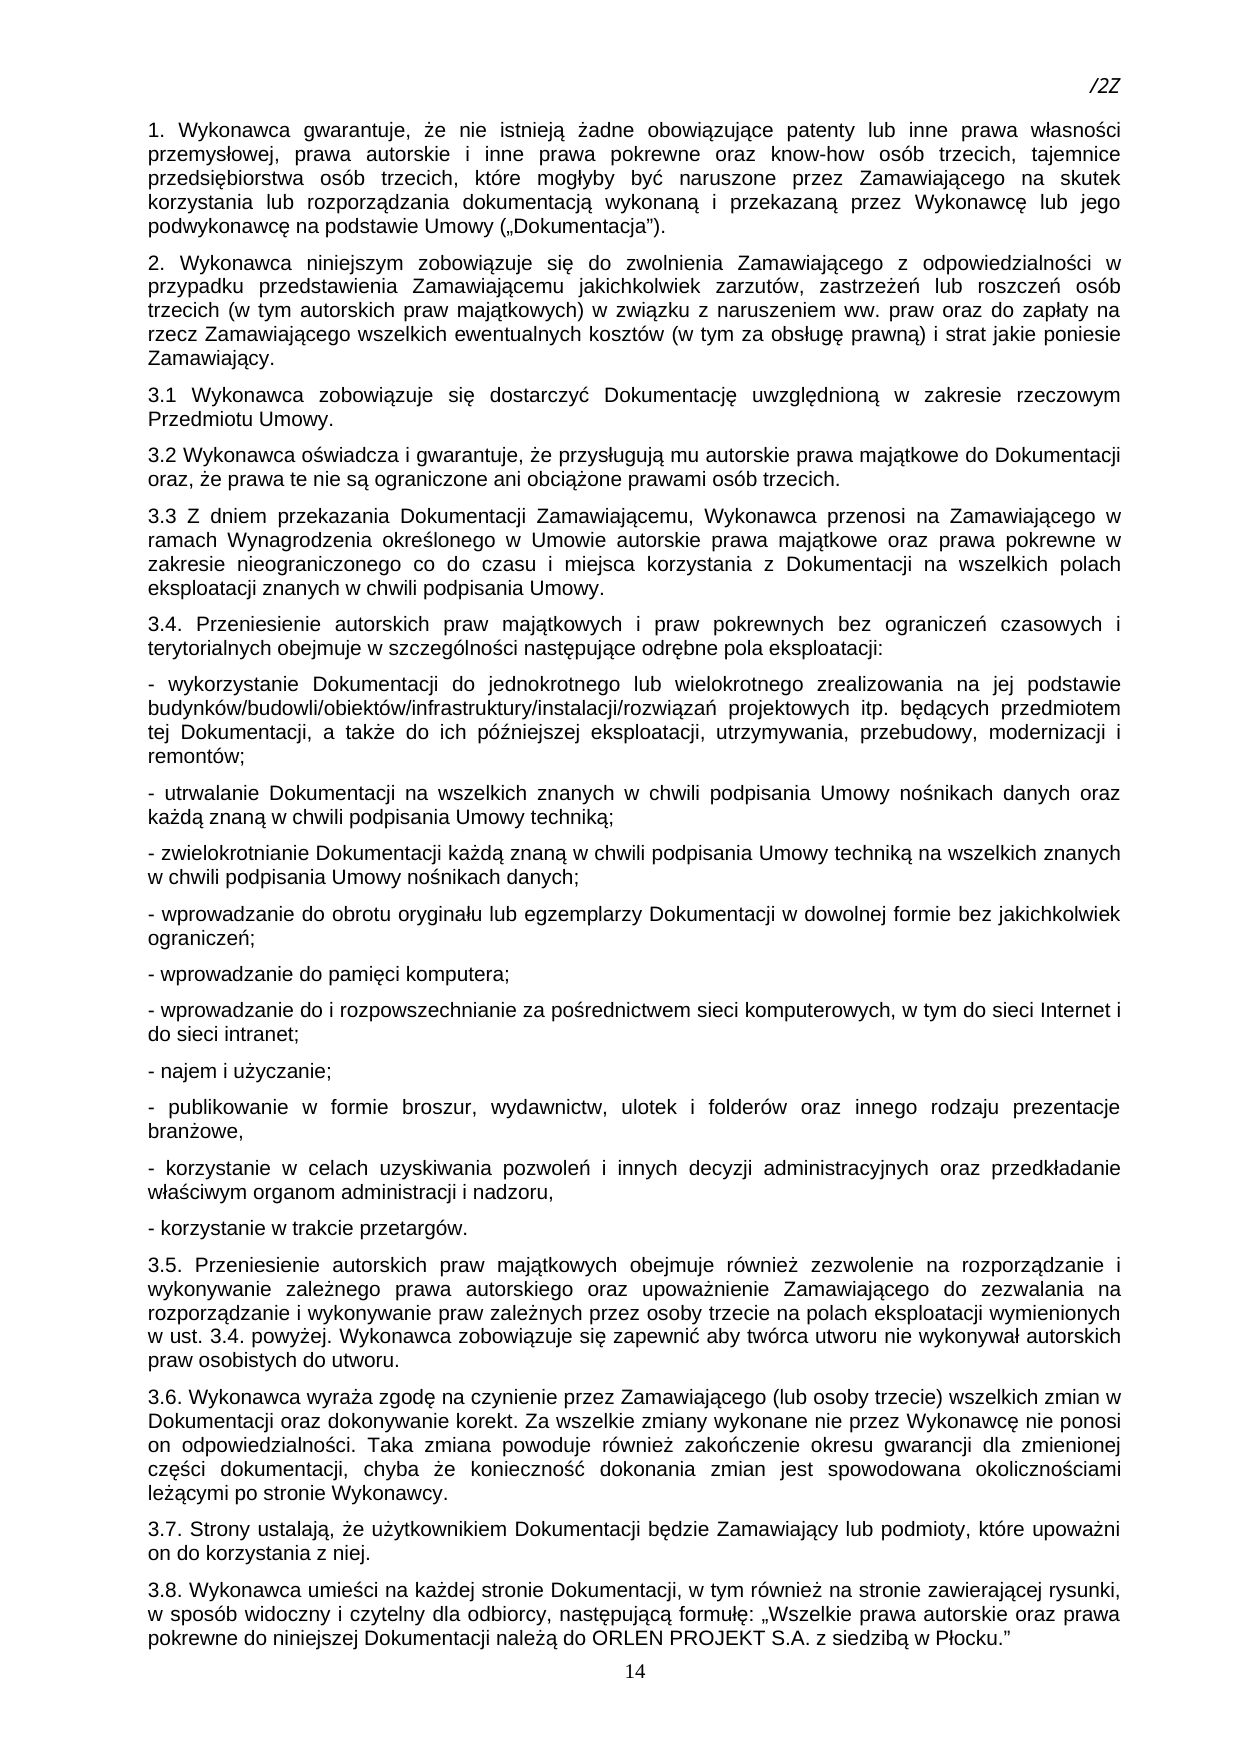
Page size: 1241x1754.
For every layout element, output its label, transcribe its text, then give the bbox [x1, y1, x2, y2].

text - najem i użyczanie; [148, 1059, 1122, 1083]
text 2. Wykonawca niniejszym zobowiązuje się do zwolnienia Zamawiającego z odpowiedzialności w przypadku przedstawienia Zamawiającemu jakichkolwiek zarzutów, zastrzeżeń lub roszczeń osób trzecich (w tym autorskich praw majątkowych) w związku z naruszeniem ww. praw oraz do zapłaty na rzecz Zamawiającego wszelkich ewentualnych kosztów (w tym za obsługę prawną) i strat jakie poniesie Zamawiający. [148, 250, 1122, 370]
text 3.7. Strony ustalają, że użytkownikiem Dokumentacji będzie Zamawiający lub podmioty, które upoważni on do korzystania z niej. [148, 1517, 1122, 1565]
text 3.3 Z dniem przekazania Dokumentacji Zamawiającemu, Wykonawca przenosi na Zamawiającego w ramach Wynagrodzenia określonego w Umowie autorskie prawa majątkowe oraz prawa pokrewne w zakresie nieograniczonego co do czasu i miejsca korzystania z Dokumentacji na wszelkich polach eksploatacji znanych w chwili podpisania Umowy. [148, 503, 1122, 599]
text - wprowadzanie do obrotu oryginału lub egzemplarzy Dokumentacji w dowolnej formie bez jakichkolwiek ograniczeń; [148, 901, 1122, 949]
text 3.1 Wykonawca zobowiązuje się dostarczyć Dokumentację uwzględnioną w zakresie rzeczowym Przedmiotu Umowy. [148, 383, 1122, 431]
text - wprowadzanie do pamięci komputera; [148, 962, 1122, 986]
text 1. Wykonawca gwarantuje, że nie istnieją żadne obowiązujące patenty lub inne prawa własności przemysłowej, prawa autorskie i inne prawa pokrewne oraz know-how osób trzecich, tajemnice przedsiębiorstwa osób trzecich, które mogłyby być naruszone przez Zamawiającego na skutek korzystania lub rozporządzania dokumentacją wykonaną i przekazaną przez Wykonawcę lub jego podwykonawcę na podstawie Umowy („Dokumentacja”). [148, 118, 1122, 238]
text - wykorzystanie Dokumentacji do jednokrotnego lub wielokrotnego zrealizowania na jej podstawie budynków/budowli/obiektów/infrastruktury/instalacji/rozwiązań projektowych itp. będących przedmiotem tej Dokumentacji, a także do ich późniejszej eksploatacji, utrzymywania, przebudowy, modernizacji i remontów; [148, 672, 1122, 768]
text 3.6. Wykonawca wyraża zgodę na czynienie przez Zamawiającego (lub osoby trzecie) wszelkich zmian w Dokumentacji oraz dokonywanie korekt. Za wszelkie zmiany wykonane nie przez Wykonawcę nie ponosi on odpowiedzialności. Taka zmiana powoduje również zakończenie okresu gwarancji dla zmienionej części dokumentacji, chyba że konieczność dokonania zmian jest spowodowana okolicznościami leżącymi po stronie Wykonawcy. [148, 1385, 1122, 1504]
text - korzystanie w celach uzyskiwania pozwoleń i innych decyzji administracyjnych oraz przedkładanie właściwym organom administracji i nadzoru, [148, 1156, 1122, 1203]
text - utrwalanie Dokumentacji na wszelkich znanych w chwili podpisania Umowy nośnikach danych oraz każdą znaną w chwili podpisania Umowy techniką; [148, 781, 1122, 828]
text - korzystanie w trakcie przetargów. [148, 1216, 1122, 1240]
text - wprowadzanie do i rozpowszechnianie za pośrednictwem sieci komputerowych, w tym do sieci Internet i do sieci intranet; [148, 998, 1122, 1046]
text - zwielokrotnianie Dokumentacji każdą znaną w chwili podpisania Umowy techniką na wszelkich znanych w chwili podpisania Umowy nośnikach danych; [148, 841, 1122, 889]
text 3.8. Wykonawca umieści na każdej stronie Dokumentacji, w tym również na stronie zawierającej rysunki, w sposób widoczny i czytelny dla odbiorcy, następującą formułę: „Wszelkie prawa autorskie oraz prawa pokrewne do niniejszej Dokumentacji należą do ORLEN PROJEKT S.A. z siedzibą w Płocku.” [148, 1577, 1122, 1649]
text 3.5. Przeniesienie autorskich praw majątkowych obejmuje również zezwolenie na rozporządzanie i wykonywanie zależnego prawa autorskiego oraz upoważnienie Zamawiającego do zezwalania na rozporządzanie i wykonywanie praw zależnych przez osoby trzecie na polach eksploatacji wymienionych w ust. 3.4. powyżej. Wykonawca zobowiązuje się zapewnić aby twórca utworu nie wykonywał autorskich praw osobistych do utworu. [148, 1252, 1122, 1372]
text 3.2 Wykonawca oświadcza i gwarantuje, że przysługują mu autorskie prawa majątkowe do Dokumentacji oraz, że prawa te nie są ograniczone ani obciążone prawami osób trzecich. [148, 443, 1122, 491]
text - publikowanie w formie broszur, wydawnictw, ulotek i folderów oraz innego rodzaju prezentacje branżowe, [148, 1095, 1122, 1143]
text 3.4. Przeniesienie autorskich praw majątkowych i praw pokrewnych bez ograniczeń czasowych i terytorialnych obejmuje w szczególności następujące odrębne pola eksploatacji: [148, 612, 1122, 660]
